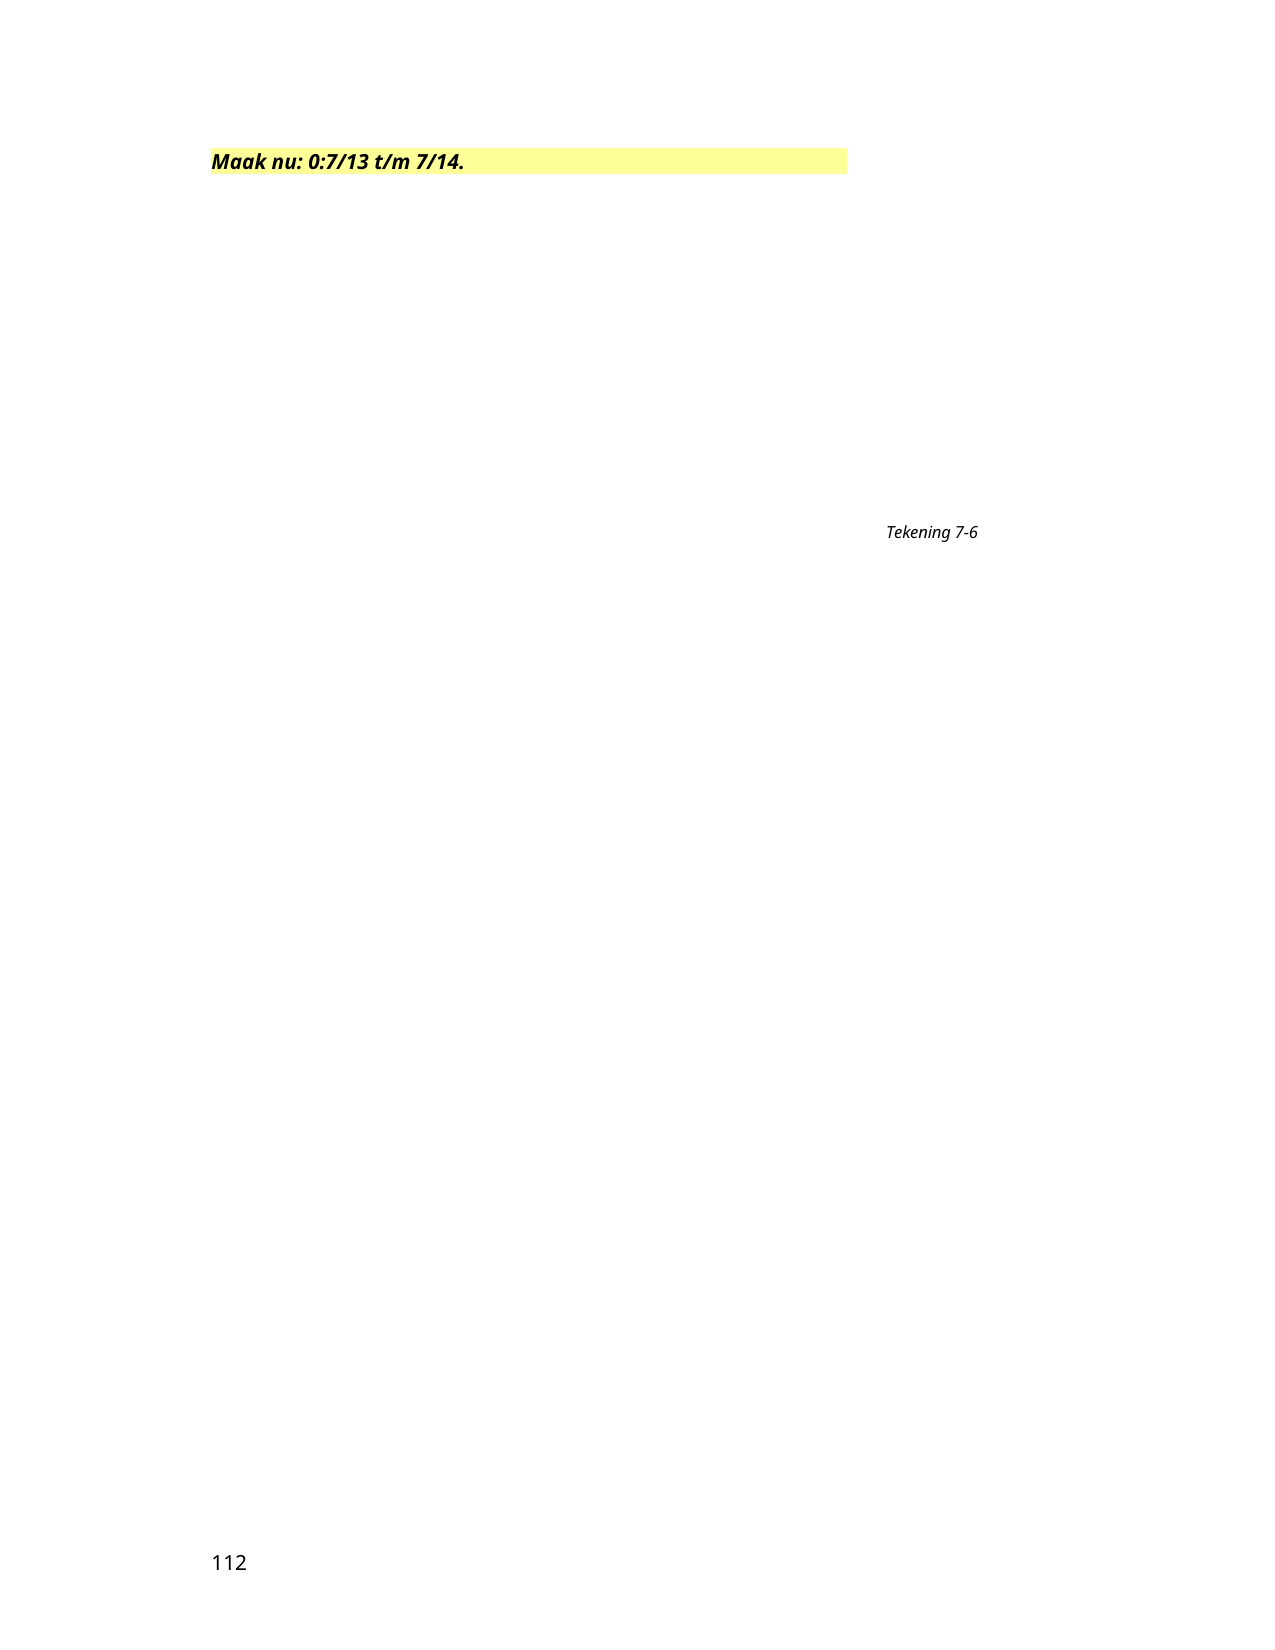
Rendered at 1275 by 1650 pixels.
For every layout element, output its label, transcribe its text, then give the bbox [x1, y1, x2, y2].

text Maak nu: 0:7/13 t/m 7/14. [211, 148, 847, 174]
text Tekening 7-6 [886, 521, 1086, 543]
